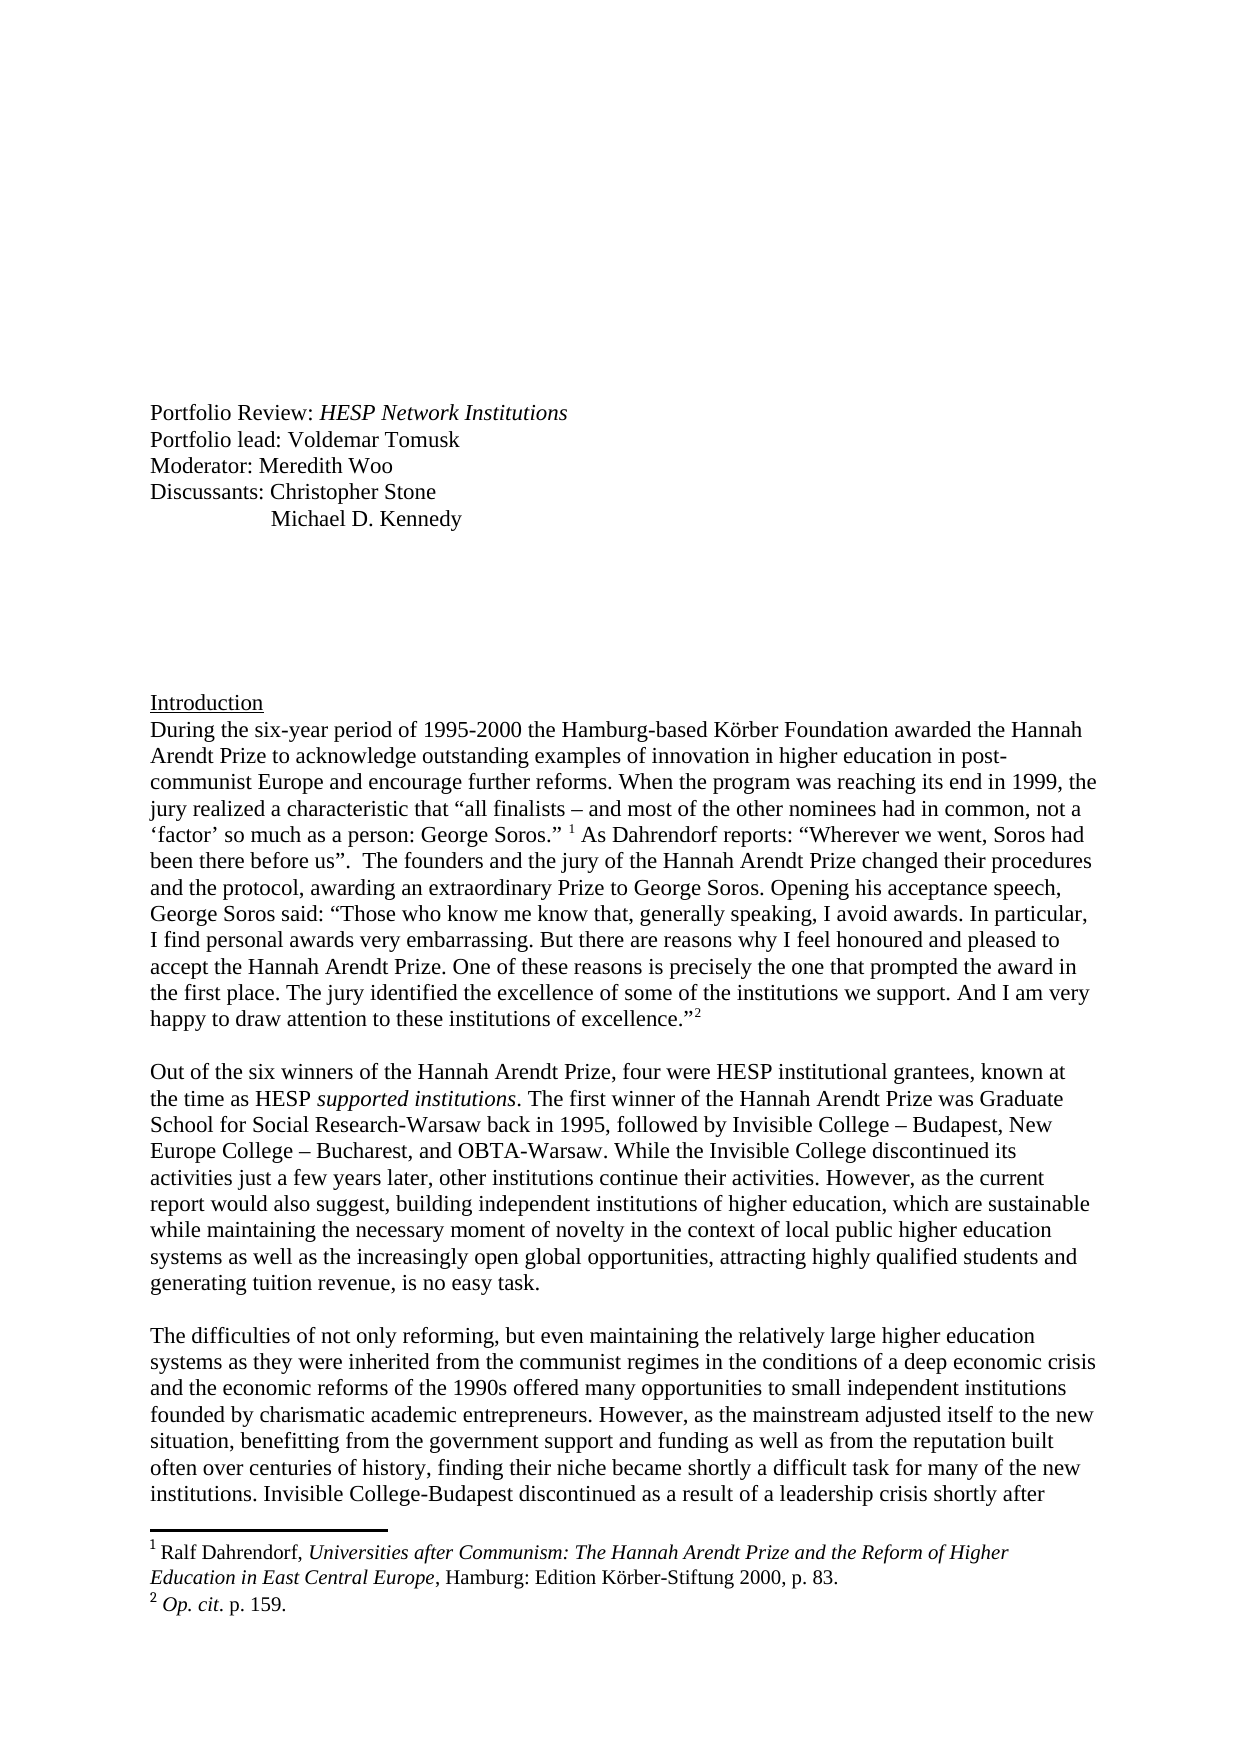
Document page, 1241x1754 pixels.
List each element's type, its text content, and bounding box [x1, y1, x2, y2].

text Introduction [150, 689, 1098, 716]
text Portfolio lead: Voldemar Tomusk [150, 426, 1098, 452]
text Moderator: Meredith Woo [150, 452, 1098, 478]
text Michael D. Kennedy [150, 505, 1098, 531]
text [150, 1322, 1098, 1506]
text During the six-year period of 1995-2000 the Hamburg-based Körber Foundation awarded the Hannah Arendt Prize to acknowledge outstanding examples of innovation in higher education in post-communist Europe and encourage further reforms. When the program was reaching its end in 1999, the jury realized a characteristic that “all finalists – and most of the other nominees had in common, not a ‘factor’ so much as a person: George Soros.” As Dahrendorf reports: “Wherever we went, Soros had been there before us”. The founders and the jury of the Hannah Arendt Prize changed their procedures and the protocol, awarding an extraordinary Prize to George Soros. Opening his acceptance speech, George Soros said: “Those who know me know that, generally speaking, I avoid awards. In particular, I find personal awards very embarrassing. But there are reasons why I feel honoured and pleased to accept the Hannah Arendt Prize. One of these reasons is precisely the one that prompted the award in the first place. The jury identified the excellence of some of the institutions we support. And I am very happy to draw attention to these institutions of excellence.” [150, 716, 1098, 1032]
text Portfolio Review: HESP Network Institutions [150, 399, 1098, 426]
text Out of the six winners of the Hannah Arendt Prize, four were HESP institutional grantees, known at the time as HESP supported institutions. The first winner of the Hannah Arendt Prize was Graduate School for Social Research-Warsaw back in 1995, followed by Invisible College – Budapest, New Europe College – Bucharest, and OBTA-Warsaw. While the Invisible College discontinued its activities just a few years later, other institutions continue their activities. However, as the current report would also suggest, building independent institutions of higher education, which are sustainable while maintaining the necessary moment of novelty in the context of local public higher education systems as well as the increasingly open global opportunities, attracting highly qualified students and generating tuition revenue, is no easy task. [150, 1058, 1098, 1295]
text Discussants: Christopher Stone [150, 478, 1098, 505]
